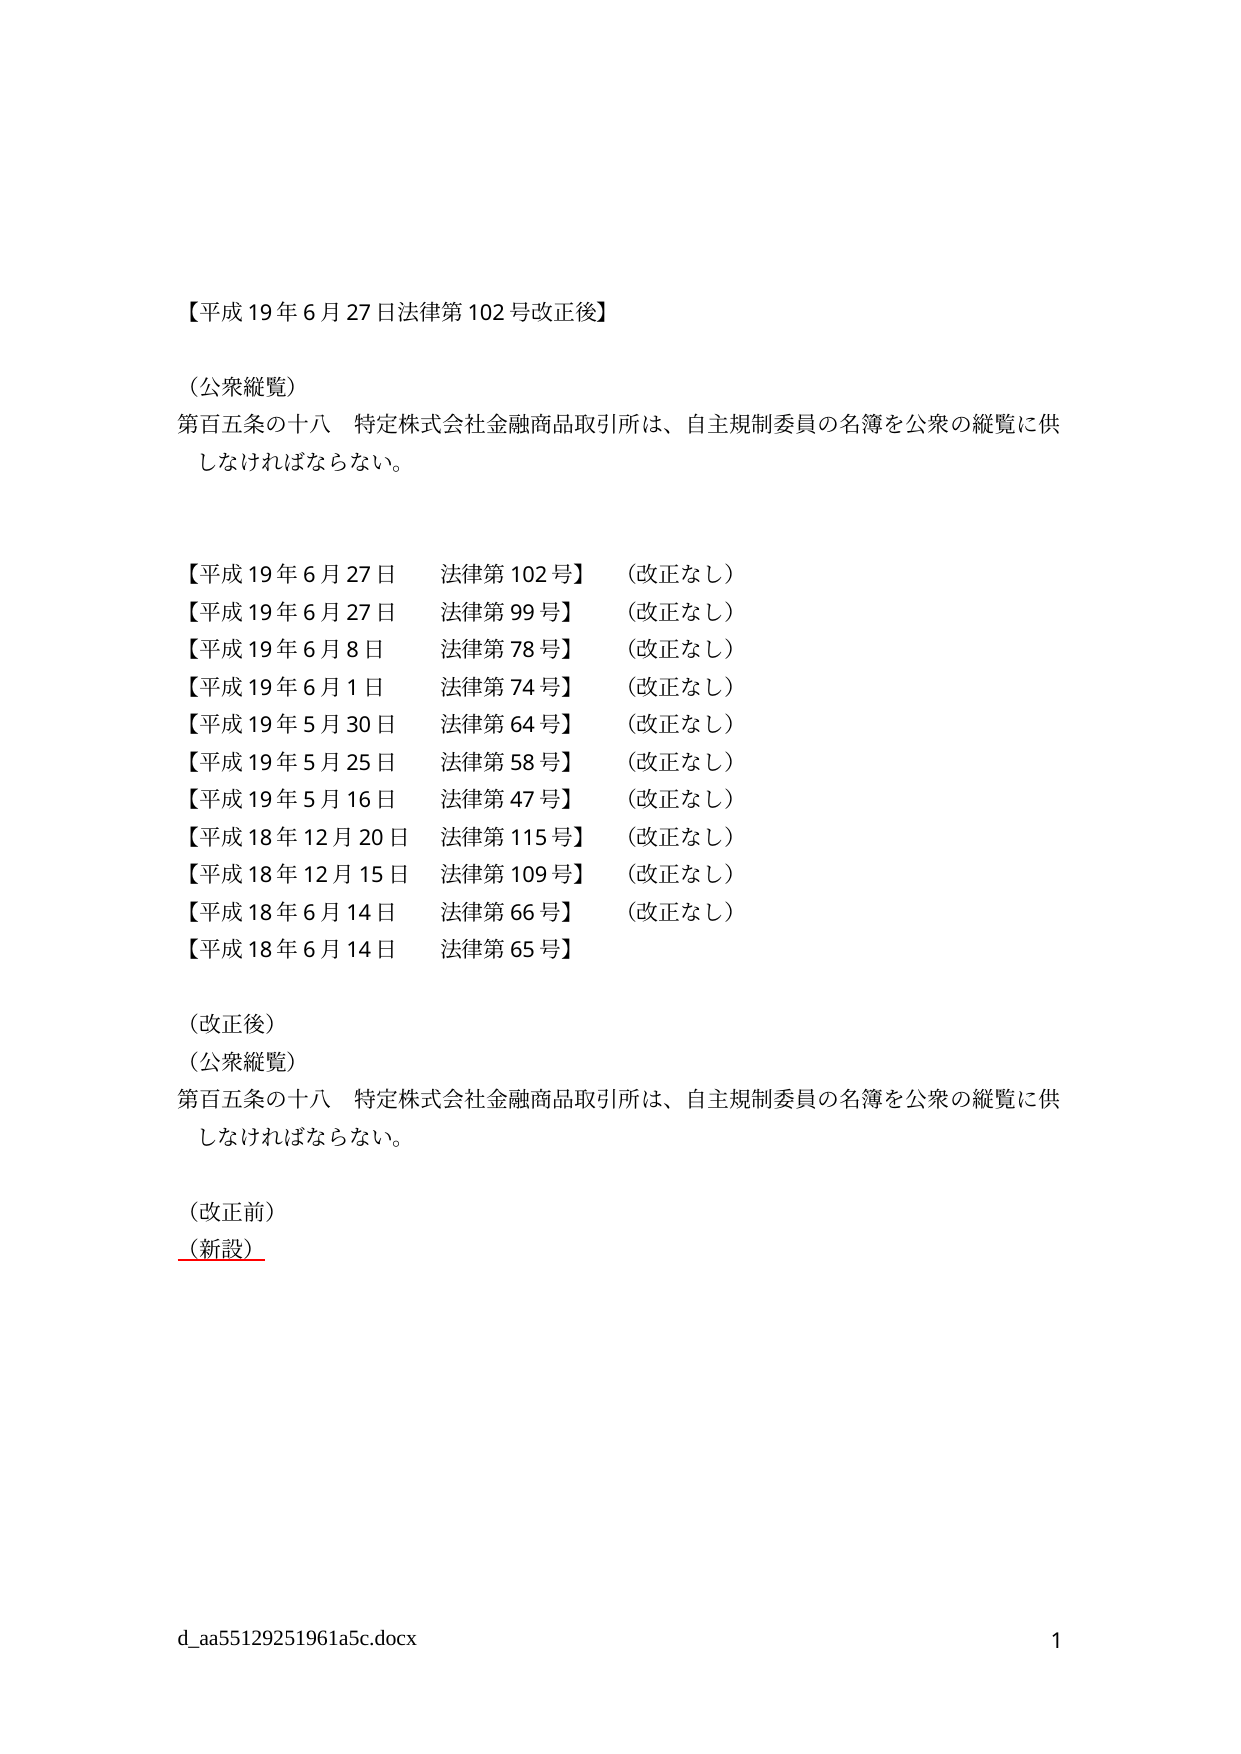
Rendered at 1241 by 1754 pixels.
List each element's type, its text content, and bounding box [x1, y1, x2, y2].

text （公衆縦覧） [177, 1042, 1063, 1079]
text 【平成19年6月27日 法律第102号】 （改正なし） [177, 554, 1063, 592]
text 【平成19年6月27日法律第102号改正後】 [177, 292, 1063, 329]
text （改正後） [177, 1004, 1063, 1042]
text 【平成19年5月30日 法律第64号】 （改正なし） [177, 704, 1063, 742]
text 【平成18年12月20日 法律第115号】 （改正なし） [177, 817, 1063, 854]
text （改正前） [177, 1192, 1063, 1229]
text （公衆縦覧） [177, 367, 1063, 404]
text 【平成18年6月14日 法律第65号】 [177, 929, 1063, 967]
text 【平成19年5月25日 法律第58号】 （改正なし） [177, 742, 1063, 779]
text 【平成19年5月16日 法律第47号】 （改正なし） [177, 779, 1063, 817]
text 【平成19年6月1日 法律第74号】 （改正なし） [177, 667, 1063, 704]
text 第百五条の十八 特定株式会社金融商品取引所は、自主規制委員の名簿を公衆の縦覧に供しなければならない。 [177, 1079, 1063, 1154]
text 第百五条の十八 特定株式会社金融商品取引所は、自主規制委員の名簿を公衆の縦覧に供しなければならない。 [177, 404, 1063, 479]
text 【平成18年6月14日 法律第66号】 （改正なし） [177, 892, 1063, 929]
text （新設） [177, 1229, 1063, 1267]
text 【平成19年6月27日 法律第99号】 （改正なし） [177, 592, 1063, 629]
text 【平成19年6月8日 法律第78号】 （改正なし） [177, 629, 1063, 667]
text 【平成18年12月15日 法律第109号】 （改正なし） [177, 854, 1063, 892]
